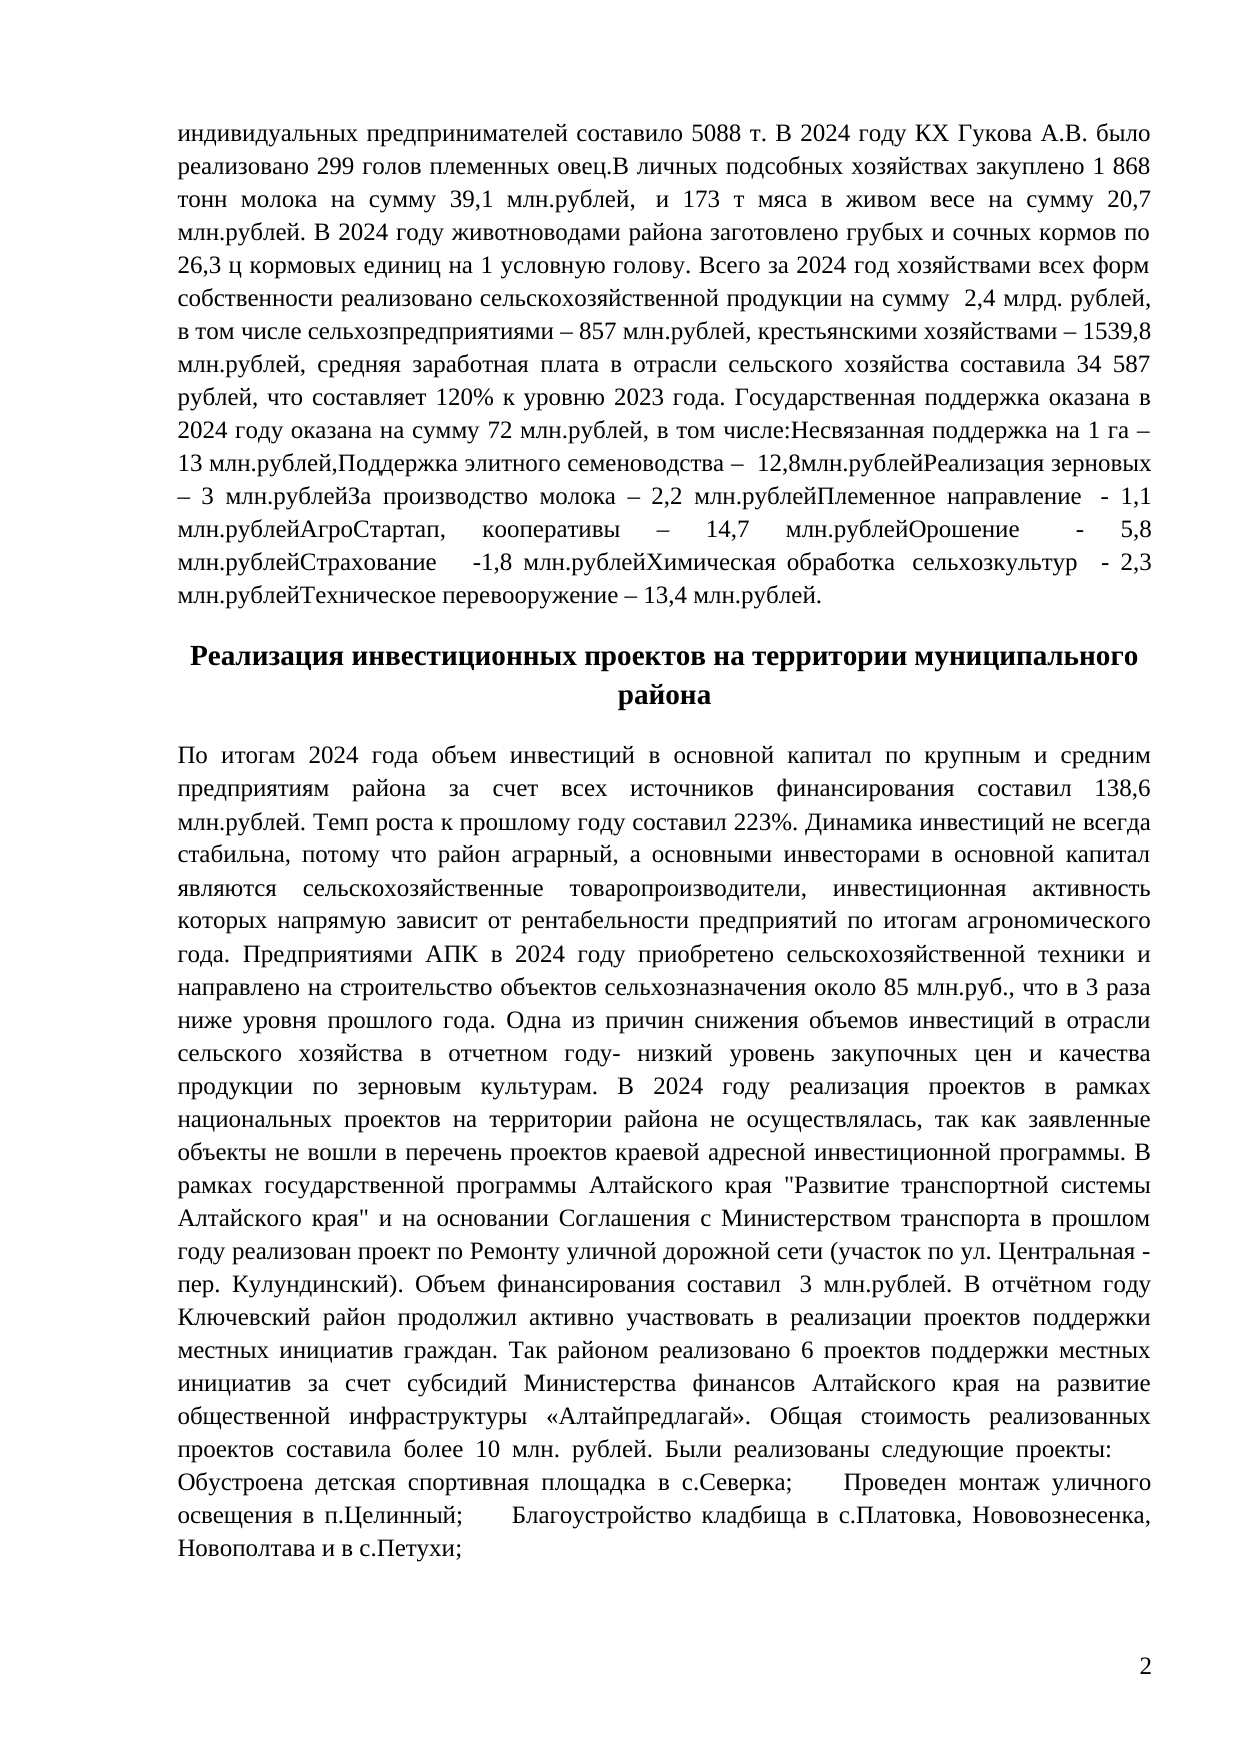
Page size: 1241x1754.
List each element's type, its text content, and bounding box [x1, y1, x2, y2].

text По итогам 2024 года объем инвестиций в основной капитал по крупным и средним предприятиям района за счет всех источников финансирования составил 138,6 млн.рублей. Темп роста к прошлому году составил 223%. Динамика инвестиций не всегда стабильна, потому что район аграрный, а основными инвесторами в основной капитал являются сельскохозяйственные товаропроизводители, инвестиционная активность которых напрямую зависит от рентабельности предприятий по итогам агрономического года. Предприятиями АПК в 2024 году приобретено сельскохозяйственной техники и направлено на строительство объектов сельхозназначения около 85 млн.руб., что в 3 раза ниже уровня прошлого года. Одна из причин снижения объемов инвестиций в отрасли сельского хозяйства в отчетном году- низкий уровень закупочных цен и качества продукции по зерновым культурам. В 2024 году реализация проектов в рамках национальных проектов на территории района не осуществлялась, так как заявленные объекты не вошли в перечень проектов краевой адресной инвестиционной программы. В рамках государственной программы Алтайского края "Развитие транспортной системы Алтайского края" и на основании Соглашения с Министерством транспорта в прошлом году реализован проект по Ремонту уличной дорожной сети (участок по ул. Центральная -пер. Кулундинский). Объем финансирования составил 3 млн.рублей. В отчётном году Ключевский район продолжил активно участвовать в реализации проектов поддержки местных инициатив граждан. Так районом реализовано 6 проектов поддержки местных инициатив за счет субсидий Министерства финансов Алтайского края на развитие общественной инфраструктуры «Алтайпредлагай». Общая стоимость реализованных проектов составила более 10 млн. рублей. Были реализованы следующие проекты: Обустроена детская спортивная площадка в с.Северка; Проведен монтаж уличного освещения в п.Целинный; Благоустройство кладбища в с.Платовка, Нововознесенка, Новополтава и в с.Петухи; [177, 741, 1152, 1562]
text Реализация инвестиционных проектов на территории муниципального района [177, 638, 1152, 711]
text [177, 118, 1152, 609]
